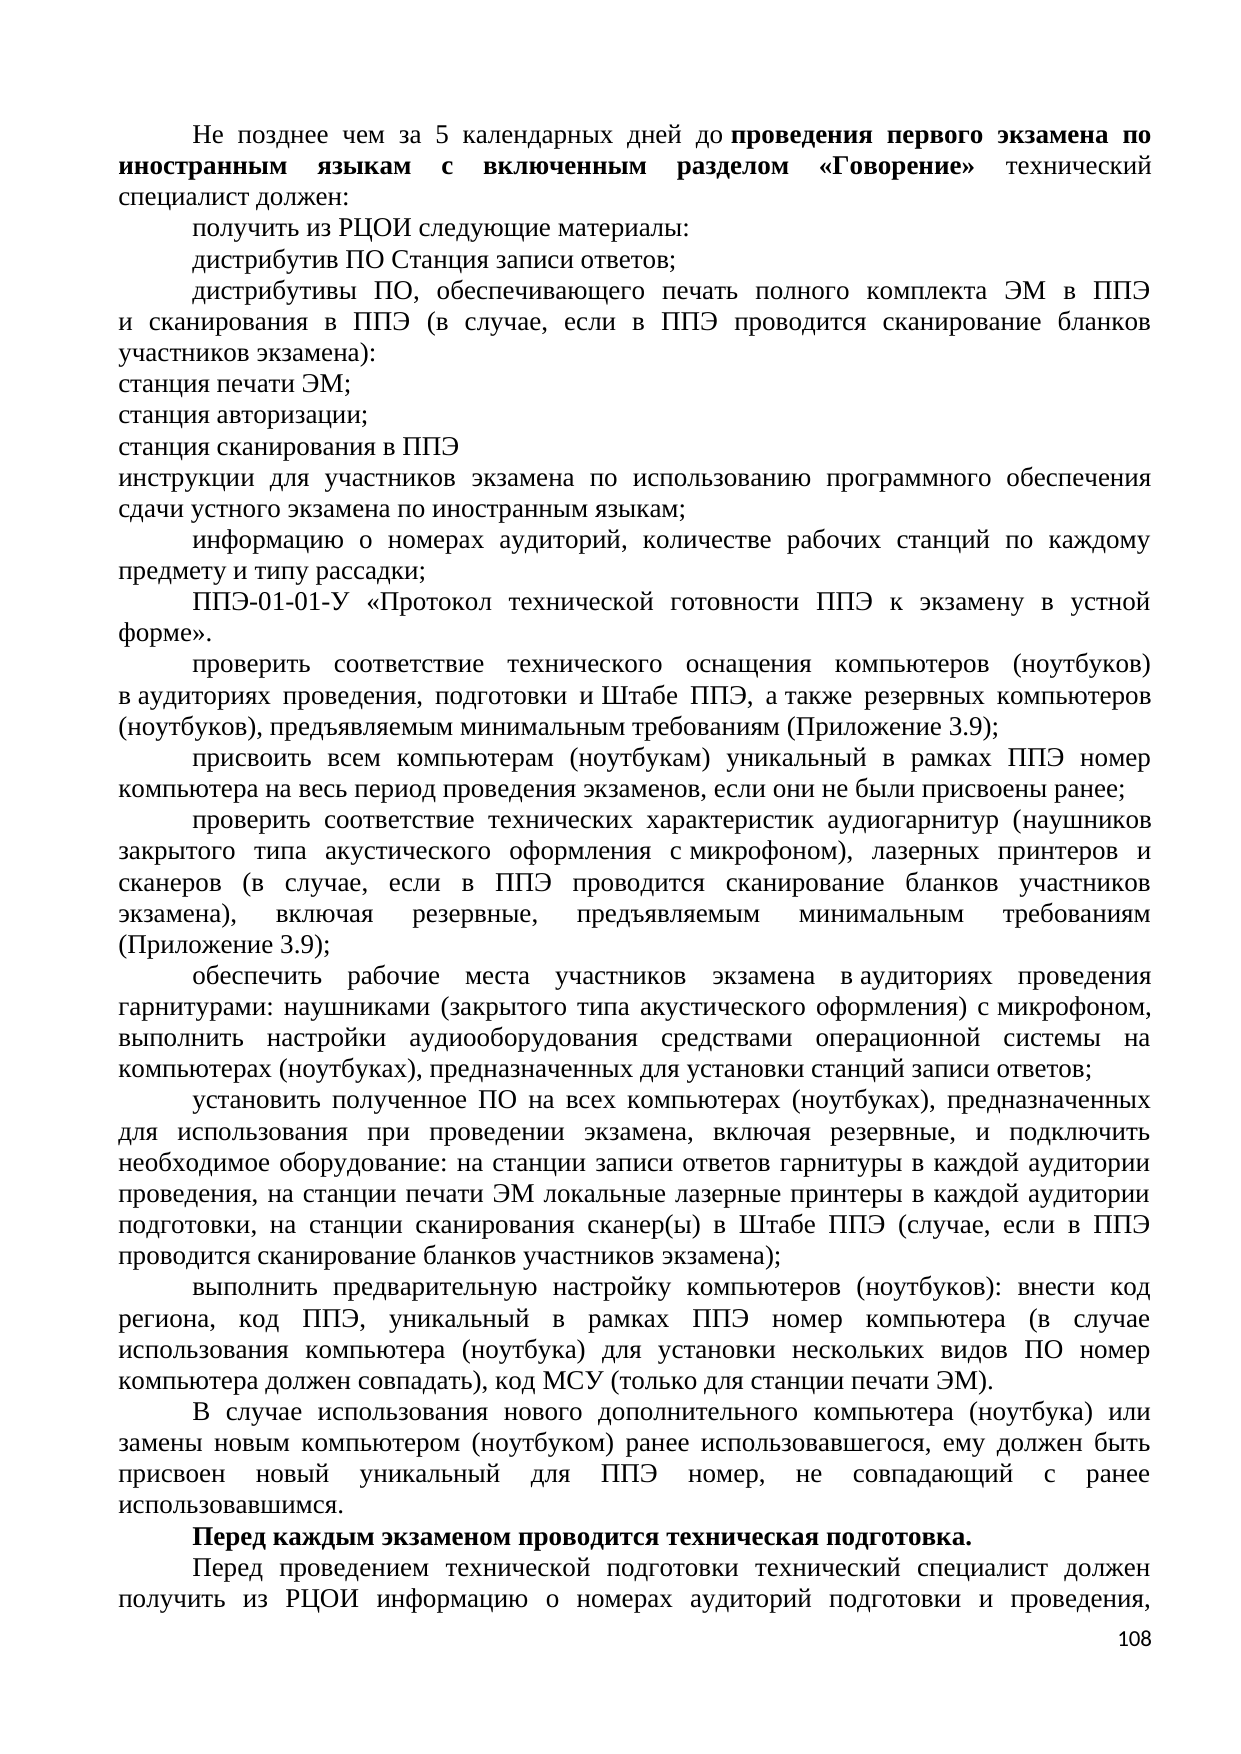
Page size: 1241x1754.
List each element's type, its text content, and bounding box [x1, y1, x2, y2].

text дистрибутивы ПО, обеспечивающего печать полного комплекта ЭМ в ППЭ и сканирования в ППЭ (в случае, если в ППЭ проводится сканирование бланков участников экзамена): [118, 274, 1152, 367]
text установить полученное ПО на всех компьютерах (ноутбуках), предназначенных для использования при проведении экзамена, включая резервные, и подключить необходимое оборудование: на станции записи ответов гарнитуры в каждой аудитории проведения, на станции печати ЭМ локальные лазерные принтеры в каждой аудитории подготовки, на станции сканирования сканер(ы) в Штабе ППЭ (случае, если в ППЭ проводится сканирование бланков участников экзамена); [118, 1084, 1152, 1271]
text Перед каждым экзаменом проводится техническая подготовка. [118, 1520, 1152, 1551]
text проверить соответствие технических характеристик аудиогарнитур (наушников закрытого типа акустического оформления с микрофоном), лазерных принтеров и сканеров (в случае, если в ППЭ проводится сканирование бланков участников экзамена), включая резервные, предъявляемым минимальным требованиям (Приложение 3.9); [118, 803, 1152, 959]
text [118, 1551, 1152, 1613]
text станция авторизации; [118, 398, 1152, 429]
text дистрибутив ПО Станция записи ответов; [118, 243, 1152, 274]
text информацию о номерах аудиторий, количестве рабочих станций по каждому предмету и типу рассадки; [118, 523, 1152, 585]
text станция сканирования в ППЭ [118, 429, 1152, 461]
text получить из РЦОИ следующие материалы: [118, 212, 1152, 243]
text В случае использования нового дополнительного компьютера (ноутбука) или замены новым компьютером (ноутбуком) ранее использовавшегося, ему должен быть присвоен новый уникальный для ППЭ номер, не совпадающий с ранее использовавшимся. [118, 1395, 1152, 1520]
text присвоить всем компьютерам (ноутбукам) уникальный в рамках ППЭ номер компьютера на весь период проведения экзаменов, если они не были присвоены ранее; [118, 741, 1152, 803]
text инструкции для участников экзамена по использованию программного обеспечения сдачи устного экзамена по иностранным языкам; [118, 461, 1152, 523]
text станция печати ЭМ; [118, 367, 1152, 398]
text проверить соответствие технического оснащения компьютеров (ноутбуков) в аудиториях проведения, подготовки и Штабе ППЭ, а также резервных компьютеров (ноутбуков), предъявляемым минимальным требованиям (Приложение 3.9); [118, 648, 1152, 741]
text обеспечить рабочие места участников экзамена в аудиториях проведения гарнитурами: наушниками (закрытого типа акустического оформления) с микрофоном, выполнить настройки аудиооборудования средствами операционной системы на компьютерах (ноутбуках), предназначенных для установки станций записи ответов; [118, 959, 1152, 1084]
text Не позднее чем за 5 календарных дней до проведения первого экзамена по иностранным языкам с включенным разделом «Говорение» технический специалист должен: [118, 118, 1152, 212]
text выполнить предварительную настройку компьютеров (ноутбуков): внести код региона, код ППЭ, уникальный в рамках ППЭ номер компьютера (в случае использования компьютера (ноутбука) для установки нескольких видов ПО номер компьютера должен совпадать), код МСУ (только для станции печати ЭМ). [118, 1271, 1152, 1395]
text ППЭ-01-01-У «Протокол технической готовности ППЭ к экзамену в устной форме». [118, 585, 1152, 648]
